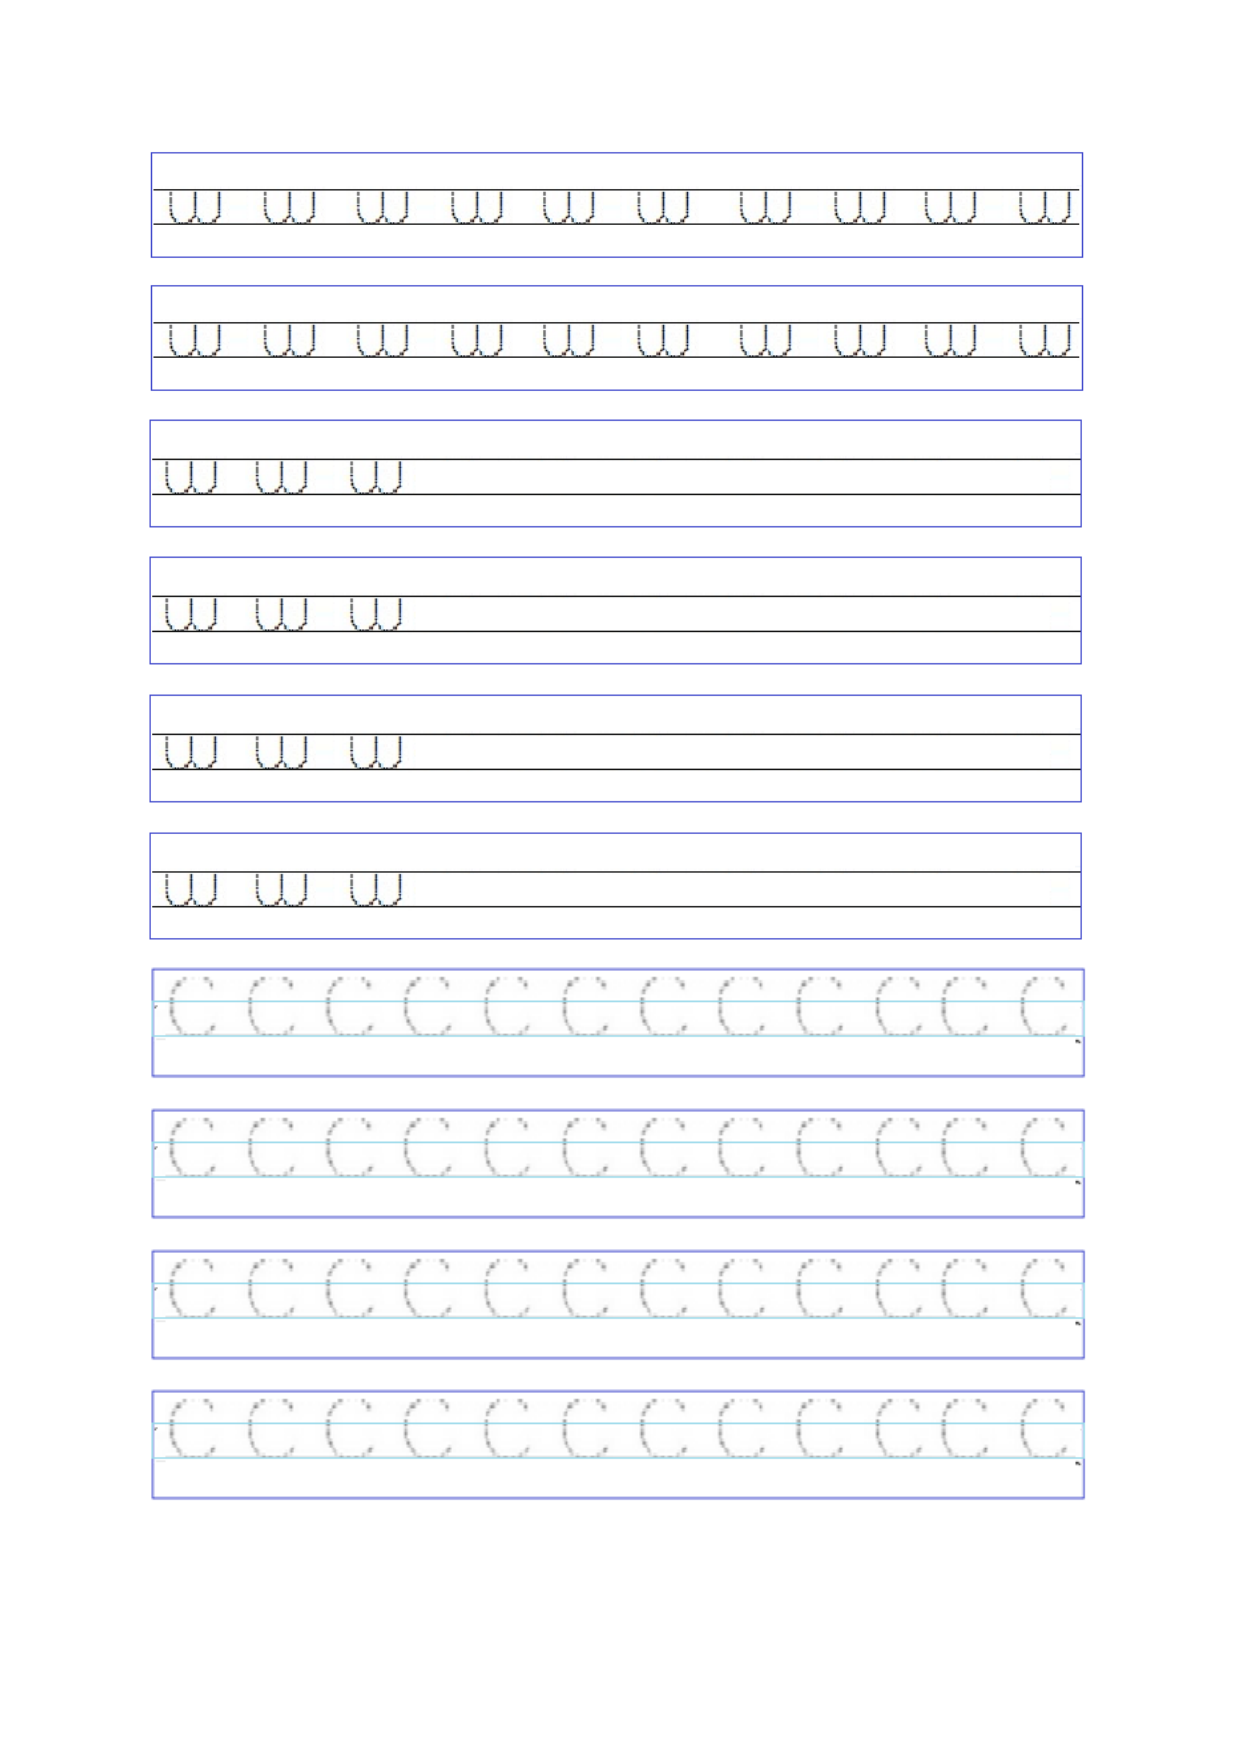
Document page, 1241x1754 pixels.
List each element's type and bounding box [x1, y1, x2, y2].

picture [147, 1104, 1093, 1227]
picture [147, 1386, 1093, 1508]
picture [147, 688, 1090, 808]
picture [147, 963, 1093, 1086]
picture [147, 147, 1090, 262]
picture [147, 826, 1090, 945]
picture [147, 1245, 1093, 1368]
picture [147, 413, 1090, 533]
picture [147, 551, 1090, 670]
picture [147, 280, 1090, 395]
